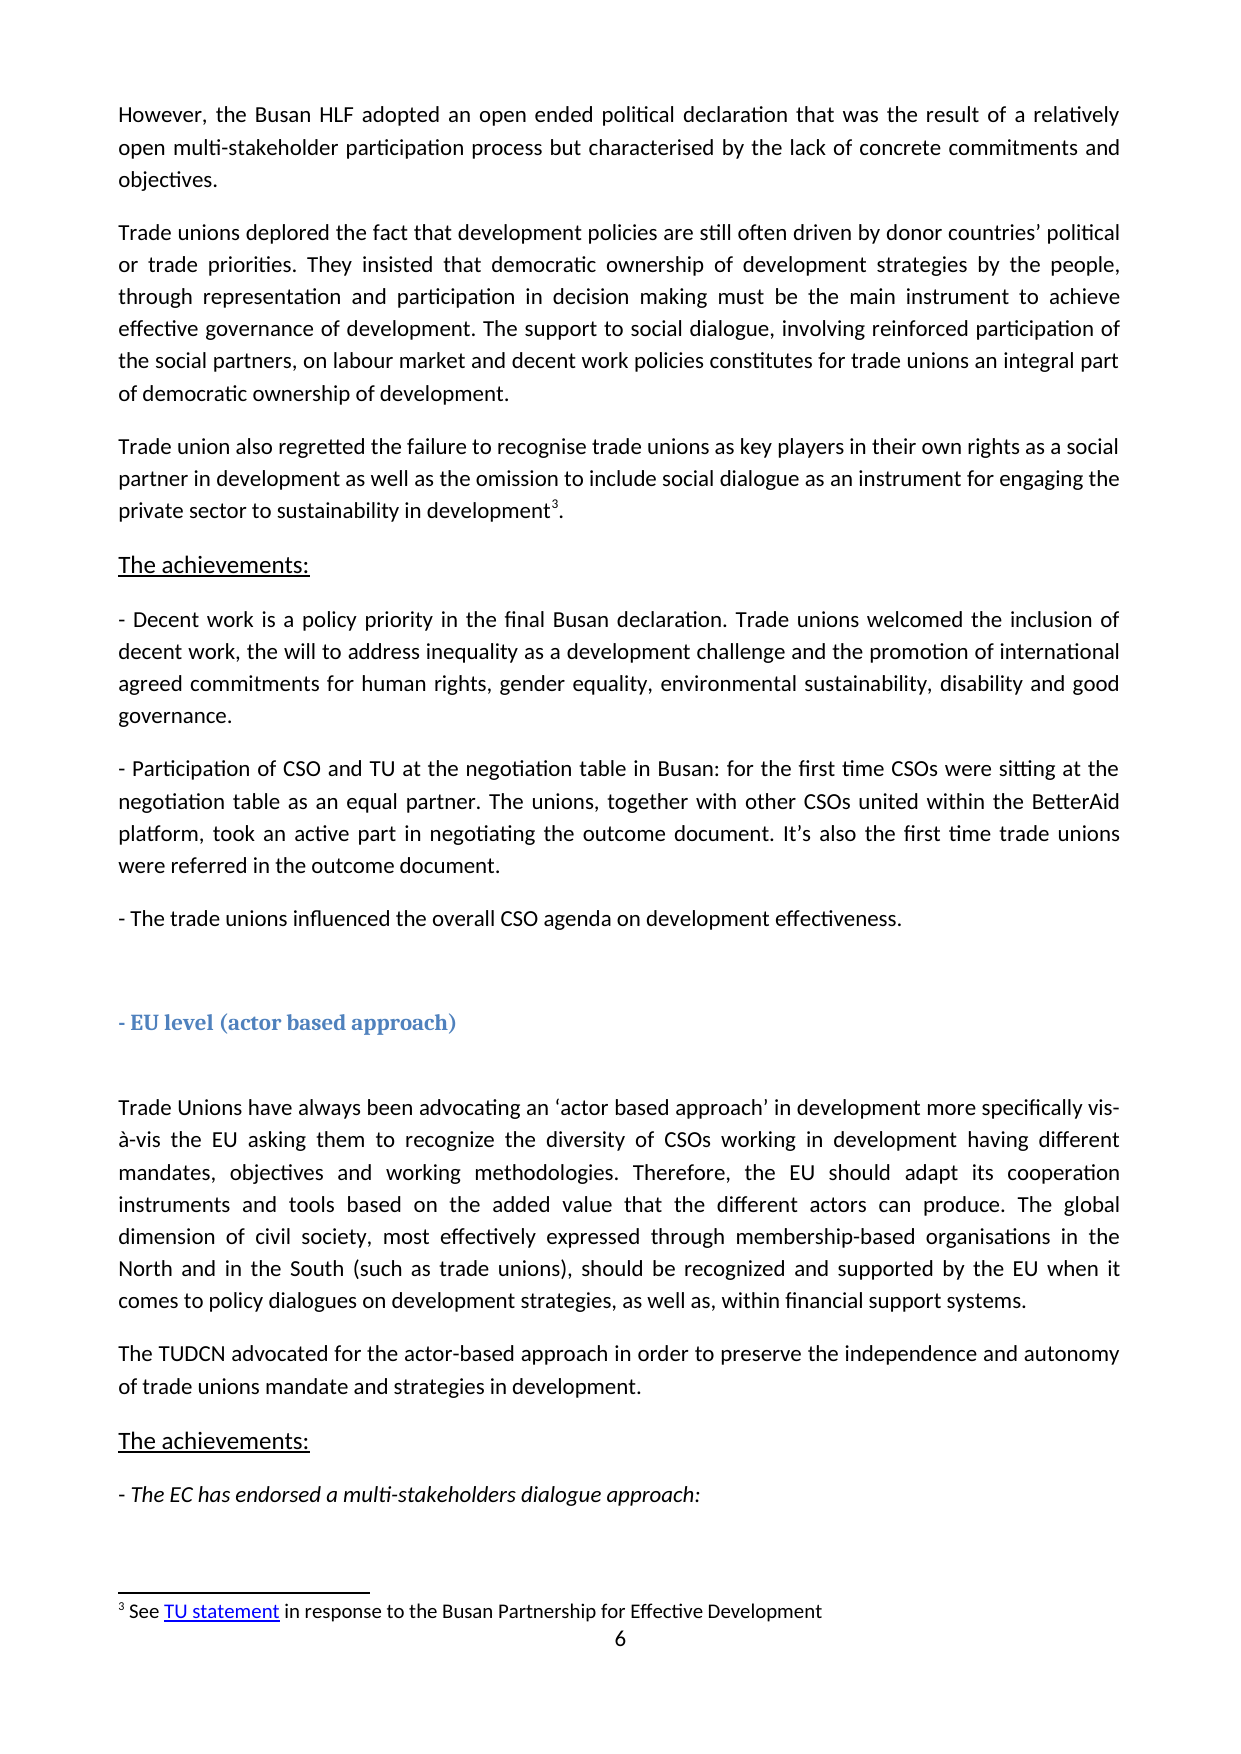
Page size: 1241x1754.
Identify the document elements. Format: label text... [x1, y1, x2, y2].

text Trade unions deplored the fact that development policies are still often driven by donor countries’ political or trade priorities. They insisted that democratic ownership of development strategies by the people, through representation and participation in decision making must be the main instrument to achieve effective governance of development. The support to social dialogue, involving reinforced participation of the social partners, on labour market and decent work policies constitutes for trade unions an integral part of democratic ownership of development. [118, 218, 1122, 407]
text - Participation of CSO and TU at the negotiation table in Busan: for the first time CSOs were sitting at the negotiation table as an equal partner. The unions, together with other CSOs united within the BetterAid platform, took an active part in negotiating the outcome document. It’s also the first time trade unions were referred in the outcome document. [118, 754, 1122, 879]
text The TUDCN advocated for the actor-based approach in order to preserve the independence and autonomy of trade unions mandate and strategies in development. [118, 1339, 1122, 1400]
text The achievements: [118, 549, 1122, 580]
text However, the Busan HLF adopted an open ended political declaration that was the result of a relatively open multi-stakeholder participation process but characterised by the lack of concrete commitments and objectives. [118, 100, 1122, 193]
subtitle - EU level (actor based approach) [118, 1010, 1122, 1037]
text Trade Unions have always been advocating an ‘actor based approach’ in development more specifically vis-à-vis the EU asking them to recognize the diversity of CSOs working in development having different mandates, objectives and working methodologies. Therefore, the EU should adapt its cooperation instruments and tools based on the added value that the different actors can produce. The global dimension of civil society, most effectively expressed through membership-based organisations in the North and in the South (such as trade unions), should be recognized and supported by the EU when it comes to policy dialogues on development strategies, as well as, within financial support systems. [118, 1093, 1122, 1314]
text - Decent work is a policy priority in the final Busan declaration. Trade unions welcomed the inclusion of decent work, the will to address inequality as a development challenge and the promotion of international agreed commitments for human rights, gender equality, environmental sustainability, disability and good governance. [118, 605, 1122, 729]
text The achievements: [118, 1425, 1122, 1455]
text - The trade unions influenced the overall CSO agenda on development effectiveness. [118, 904, 1122, 932]
text Trade union also regretted the failure to recognise trade unions as key players in their own rights as a social partner in development as well as the omission to include social dialogue as an instrument for engaging the private sector to sustainability in development. [118, 432, 1122, 524]
text - The EC has endorsed a multi-stakeholders dialogue approach: [118, 1481, 1122, 1509]
